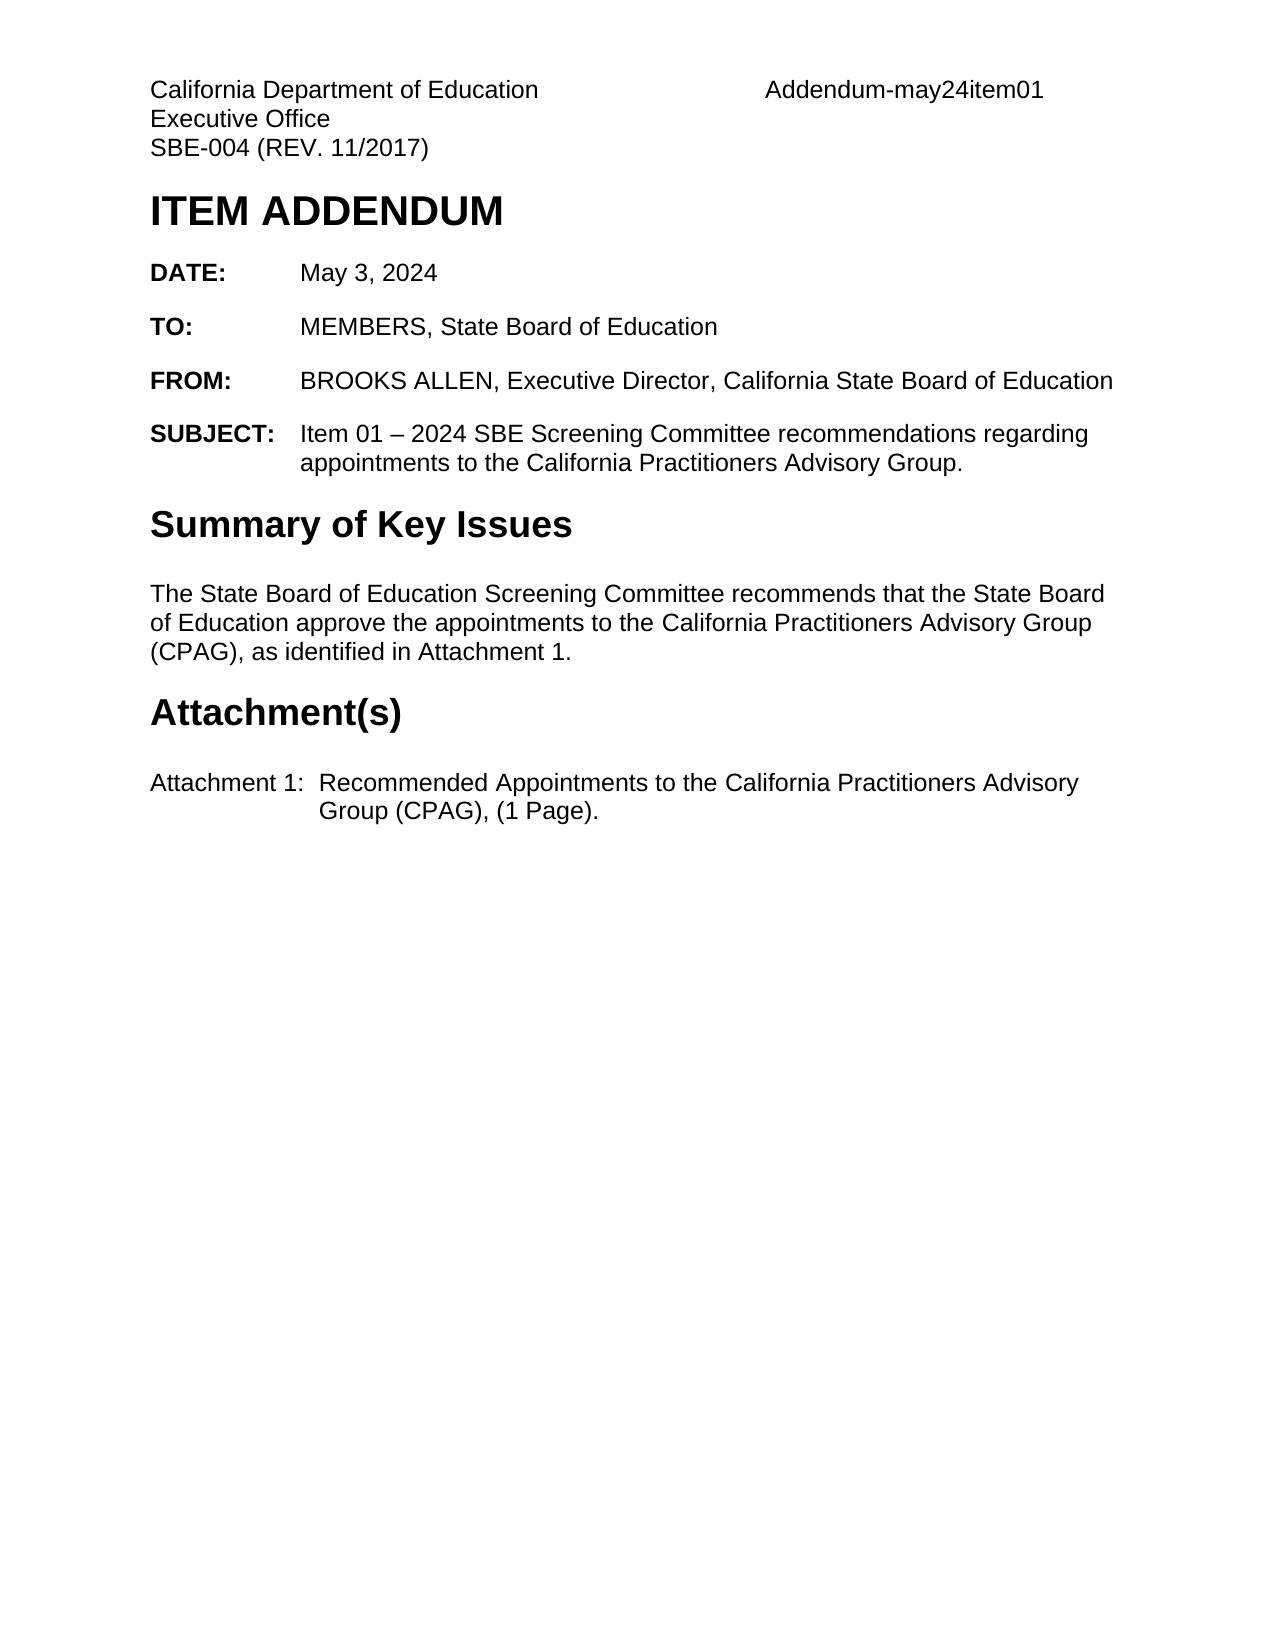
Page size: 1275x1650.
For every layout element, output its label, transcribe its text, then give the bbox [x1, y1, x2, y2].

text TO: MEMBERS, State Board of Education [150, 312, 1125, 341]
text DATE: May 3, 2024 [150, 258, 1125, 287]
text SBE-004 (REV. 11/2017) [150, 132, 750, 161]
text The State Board of Education Screening Committee recommends that the State Board of Education approve the appointments to the California Practitioners Advisory Group (CPAG), as identified in Attachment 1. [150, 579, 1125, 665]
subtitle Attachment(s) [150, 690, 1125, 733]
text Addendum-may24item01 [765, 75, 1125, 104]
text SUBJECT: Item 01 – 2024 SBE Screening Committee recommendations regarding appointments to the California Practitioners Advisory Group. [150, 419, 1125, 477]
subtitle ITEM ADDENDUM [150, 186, 1125, 234]
text California Department of Education [150, 75, 750, 104]
subtitle Summary of Key Issues [150, 502, 1125, 545]
text Executive Office [150, 104, 750, 132]
text FROM: BROOKS ALLEN, Executive Director, California State Board of Education [150, 366, 1125, 394]
text Attachment 1: Recommended Appointments to the California Practitioners Advisory Group (CPAG), (1 Page). [150, 767, 1125, 825]
